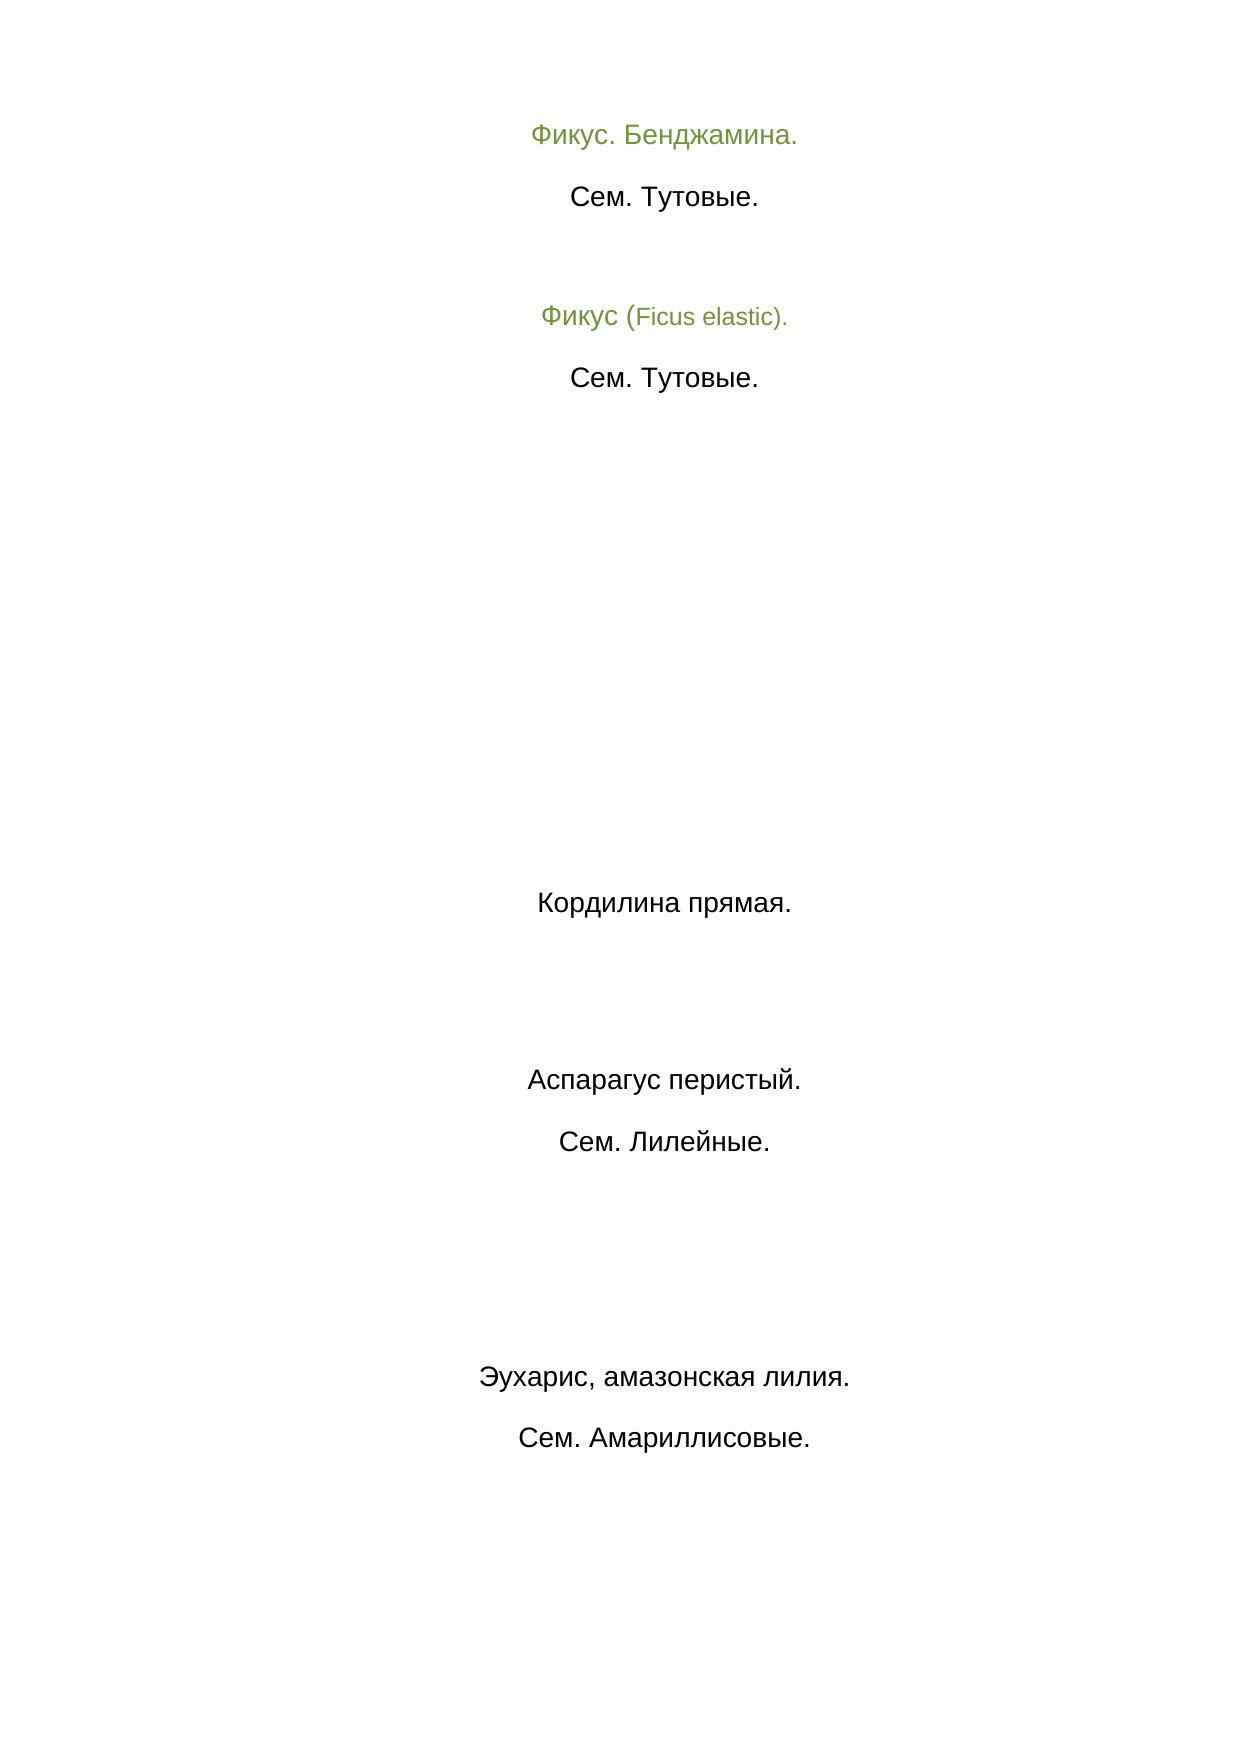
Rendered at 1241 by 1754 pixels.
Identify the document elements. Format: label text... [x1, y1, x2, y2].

text Сем. Тутовые. [177, 180, 1152, 212]
text Сем. Тутовые. [177, 361, 1152, 393]
text Сем. Лилейные. [177, 1124, 1152, 1157]
text Фикус. Бенджамина. [177, 118, 1152, 151]
text Фикус (Ficus elastic). [177, 299, 1152, 332]
text Аспарагус перистый. [177, 1063, 1152, 1095]
text Кордилина прямая. [177, 886, 1152, 918]
text Эухарис, амазонская лилия. [177, 1360, 1152, 1392]
text Сем. Амариллисовые. [177, 1421, 1152, 1454]
